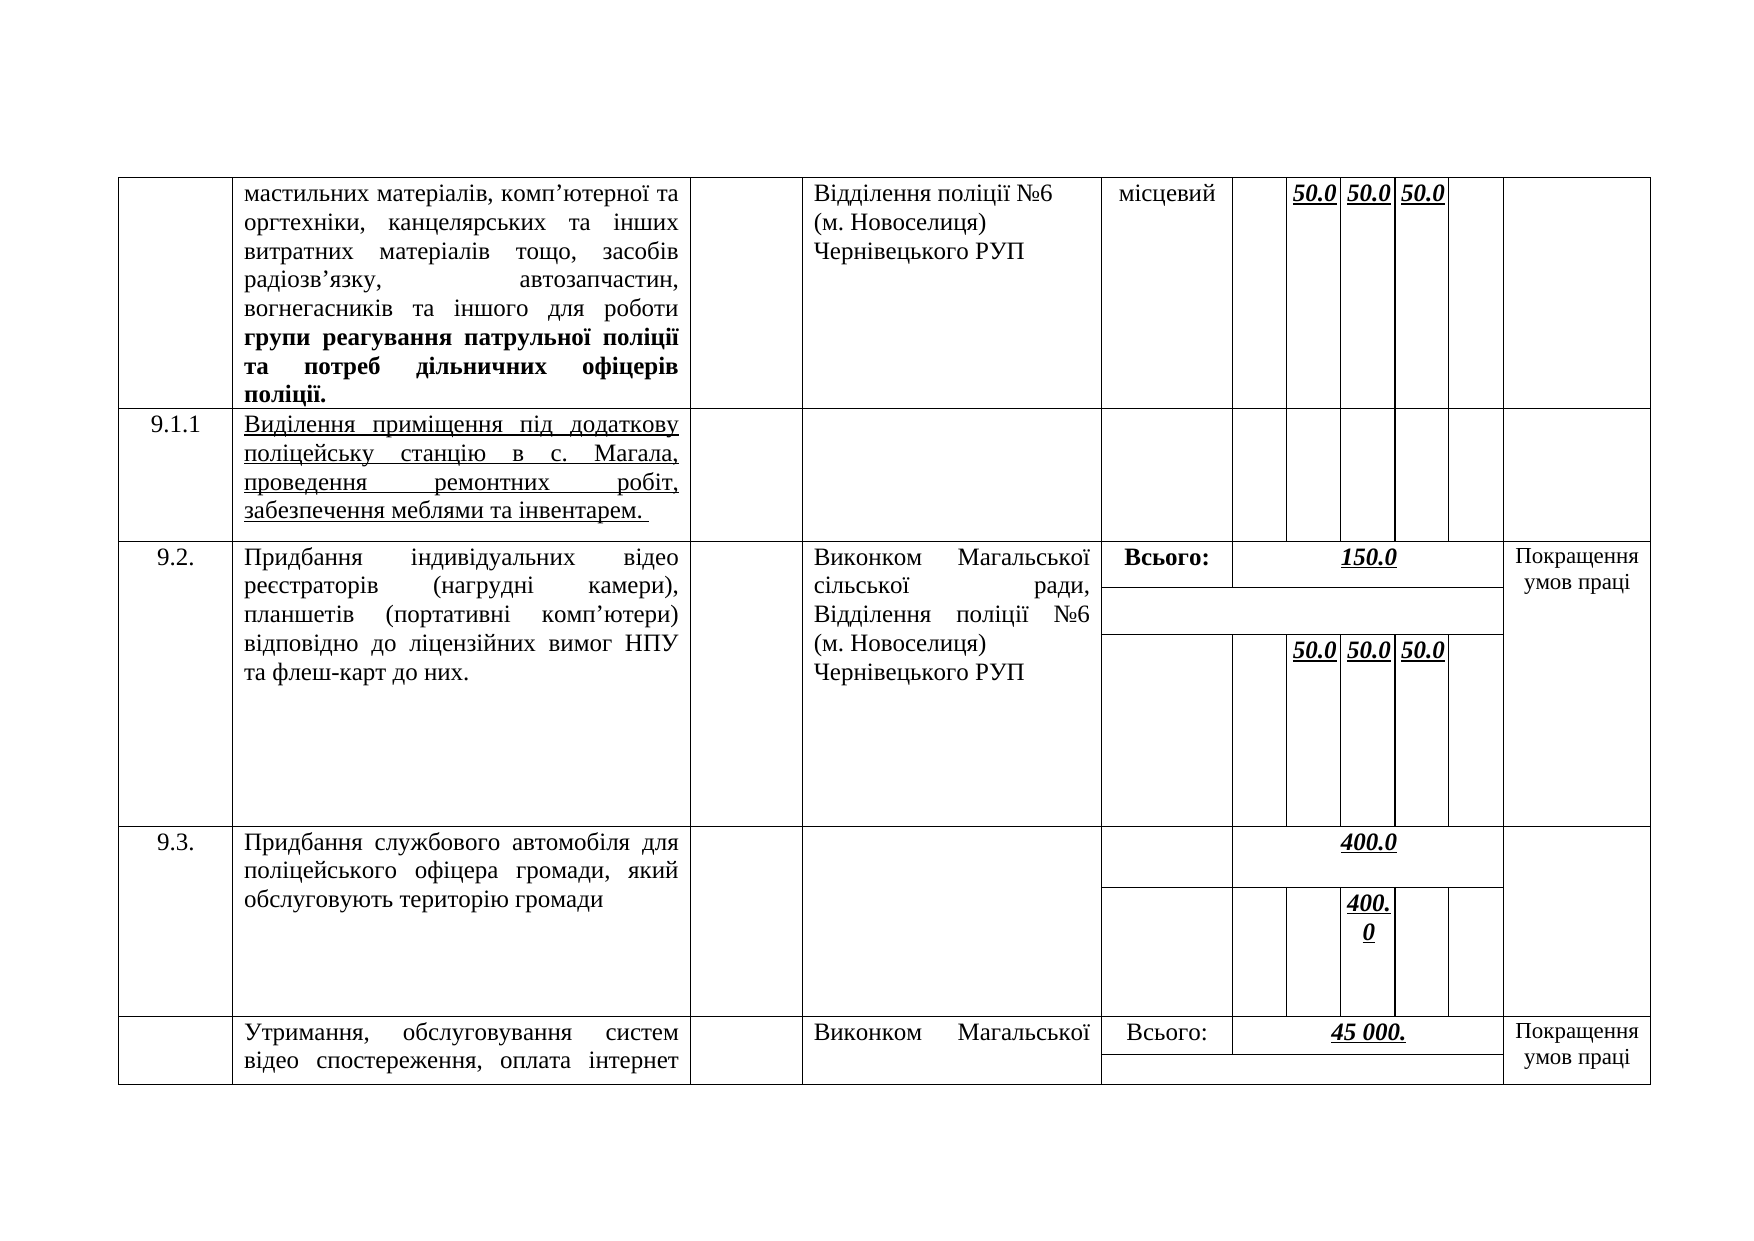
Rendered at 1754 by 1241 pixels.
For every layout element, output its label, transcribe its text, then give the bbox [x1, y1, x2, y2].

table_cell [119, 1017, 232, 1083]
table_cell [1449, 409, 1503, 541]
table_cell Придбання службового автомобіля для поліцейського офіцера громади, який обслуговують територію громади [233, 827, 690, 1016]
table_cell [691, 827, 802, 1016]
table_cell [803, 409, 1101, 541]
table_cell 9.3. [119, 827, 232, 1016]
table_cell Виділення приміщення під додаткову поліцейську станцію в с. Магала, проведення ремонтних робіт, забезпечення меблями та інвентарем. [233, 409, 690, 541]
table_cell Всього: [1102, 1017, 1232, 1054]
table_cell [1396, 409, 1448, 541]
table_cell [1102, 1055, 1503, 1083]
table_cell [1504, 409, 1650, 541]
table_cell 50.0 [1287, 635, 1340, 826]
table_cell 45 000. [1233, 1017, 1503, 1054]
table_cell [691, 1017, 802, 1083]
table_cell 400.0 [1233, 827, 1503, 887]
table_cell [1341, 409, 1394, 541]
table_cell [1287, 888, 1340, 1016]
table_cell 50.0 [1396, 635, 1448, 826]
table_cell Утримання, обслуговування систем відео спостереження, оплата інтернет послуг. [233, 1017, 690, 1083]
table_cell Виконком Магальської сільської ради, Відділення поліції №6 (м. Новоселиця) Чернівецького РУП [803, 542, 1101, 826]
table_cell 50.0 [1396, 178, 1448, 408]
table_cell 50.0 [1341, 635, 1394, 826]
table_cell 50.0 [1341, 178, 1394, 408]
table_cell 9.1.1 [119, 409, 232, 541]
table_cell [1102, 409, 1232, 541]
table_cell 50.0 [1287, 178, 1340, 408]
table_cell [1396, 888, 1448, 1016]
table_cell [691, 409, 802, 541]
table_cell [1233, 409, 1286, 541]
table_cell [1102, 635, 1232, 826]
table_cell 9.2. [119, 542, 232, 826]
table_cell [803, 827, 1101, 1016]
table_cell [1102, 588, 1503, 634]
table_cell місцевий [1102, 178, 1232, 408]
table_cell Покращення умов праці [1504, 542, 1650, 826]
table_cell Всього: [1102, 542, 1232, 587]
table_cell [1449, 635, 1503, 826]
table_cell [1449, 178, 1503, 408]
table_cell 400.0 [1341, 888, 1394, 1016]
table_cell Покращення умов праці [1504, 1017, 1650, 1083]
table_cell [1233, 635, 1286, 826]
table_cell [1233, 888, 1286, 1016]
table_cell [1102, 827, 1232, 887]
table_cell [1102, 888, 1232, 1016]
table_cell [1287, 409, 1340, 541]
table_cell [1504, 827, 1650, 1016]
table_cell [1449, 888, 1503, 1016]
table_cell [1233, 178, 1286, 408]
table_cell Виконком Магальської сільської ради [803, 1017, 1101, 1083]
table_cell [691, 542, 802, 826]
table_cell 150.0 [1233, 542, 1503, 587]
table_cell Придбання індивідуальних відео реєстраторів (нагрудні камери), планшетів (портативні комп’ютери) відповідно до ліцензійних вимог НПУ та флеш-карт до них. [233, 542, 690, 826]
